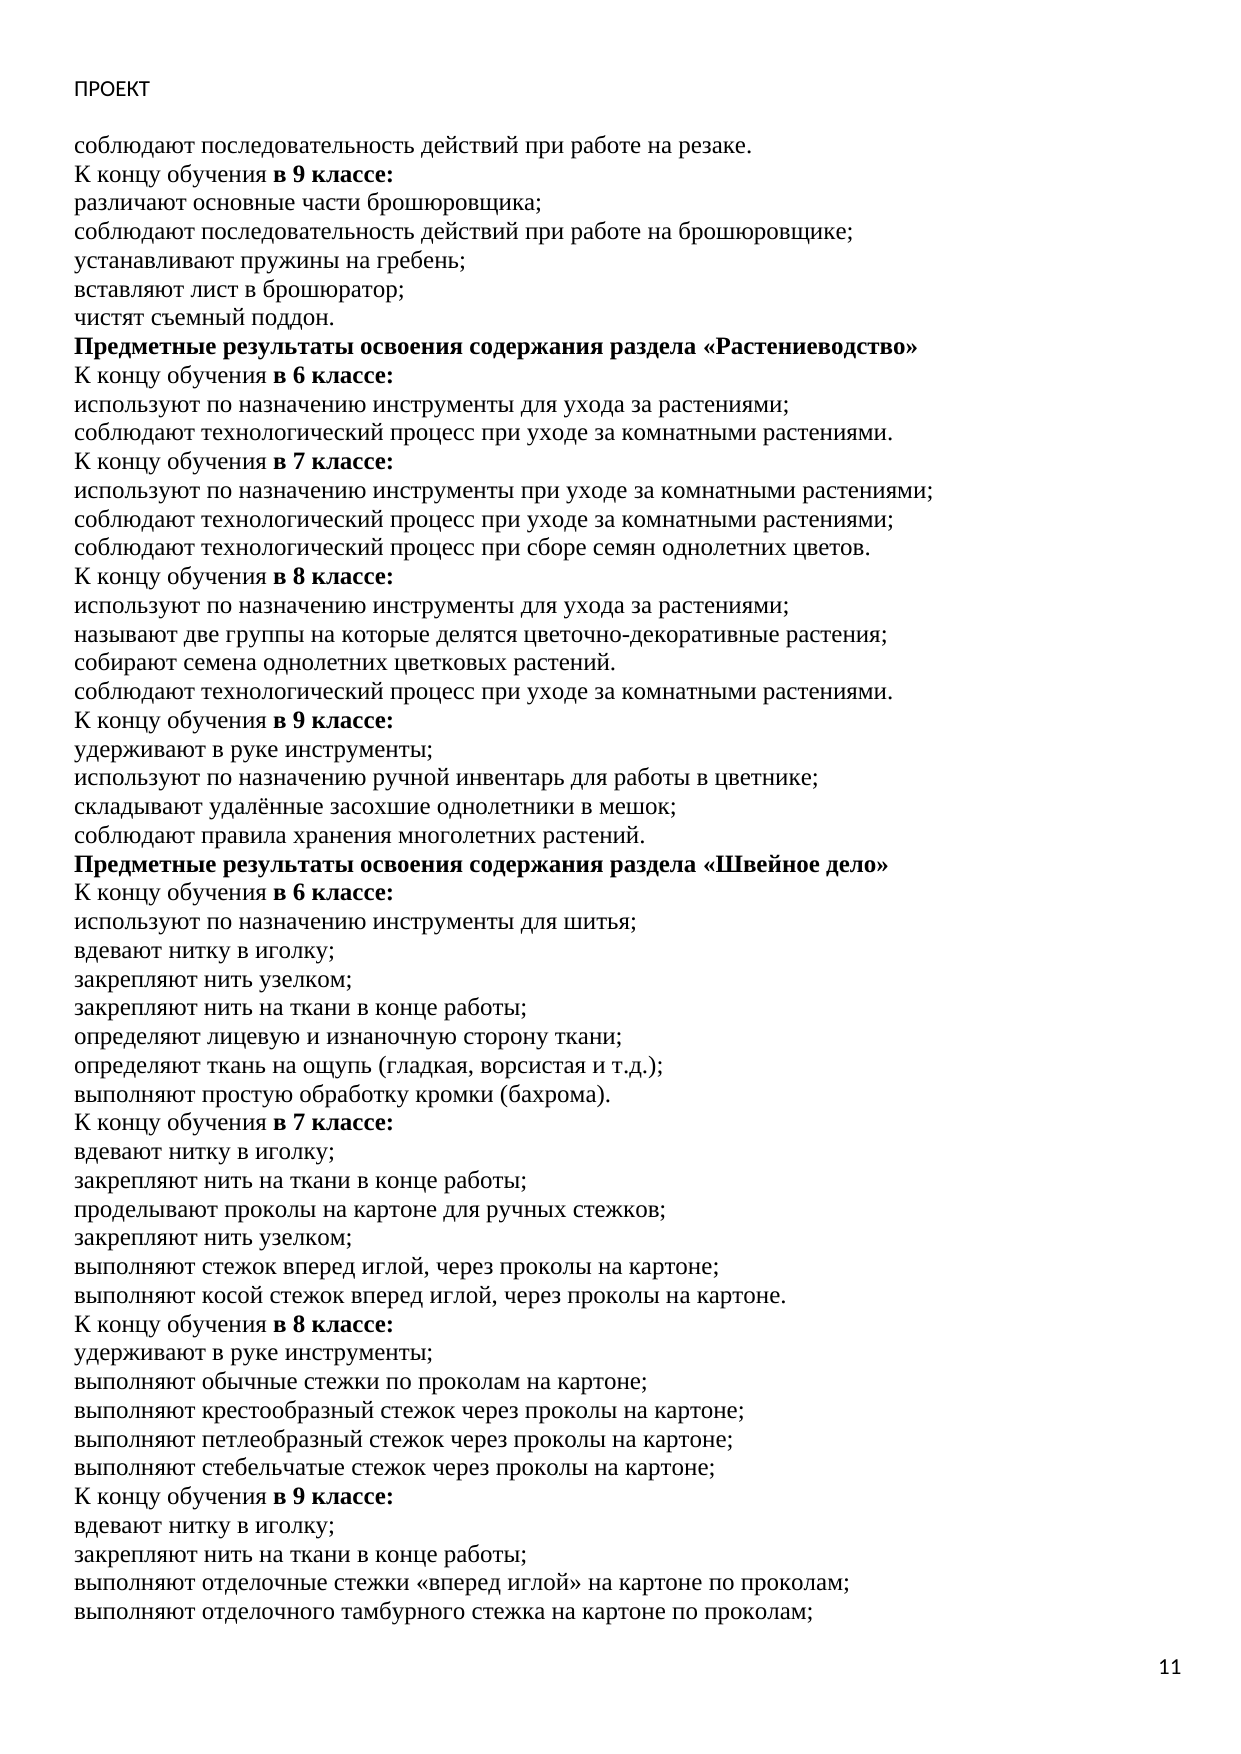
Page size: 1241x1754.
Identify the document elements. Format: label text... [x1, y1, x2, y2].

text вдевают нитку в иголку; [74, 1136, 1181, 1165]
text вставляют лист в брошюратор; [74, 274, 1181, 302]
text используют по назначению инструменты при уходе за комнатными растениями; [74, 475, 1181, 504]
text К концу обучения в 8 классе: [74, 1309, 1181, 1337]
text К концу обучения в 6 классе: [74, 877, 1181, 906]
text закрепляют нить на ткани в конце работы; [74, 992, 1181, 1021]
text закрепляют нить узелком; [74, 964, 1181, 992]
text К концу обучения в 9 классе: [74, 159, 1181, 187]
text выполняют крестообразный стежок через проколы на картоне; [74, 1395, 1181, 1424]
text выполняют обычные стежки по проколам на картоне; [74, 1366, 1181, 1395]
text К концу обучения в 8 классе: [74, 561, 1181, 590]
text используют по назначению ручной инвентарь для работы в цветнике; [74, 762, 1181, 791]
text закрепляют нить узелком; [74, 1222, 1181, 1251]
text выполняют стежок вперед иглой, через проколы на картоне; [74, 1251, 1181, 1280]
text закрепляют нить на ткани в конце работы; [74, 1539, 1181, 1567]
text соблюдают последовательность действий при работе на брошюровщике; [74, 216, 1181, 245]
text удерживают в руке инструменты; [74, 734, 1181, 762]
text определяют ткань на ощупь (гладкая, ворсистая и т.д.); [74, 1050, 1181, 1079]
text чистят съемный поддон. [74, 302, 1181, 331]
text К концу обучения в 7 классе: [74, 446, 1181, 475]
text К концу обучения в 9 классе: [74, 1481, 1181, 1510]
text удерживают в руке инструменты; [74, 1337, 1181, 1366]
text вдевают нитку в иголку; [74, 935, 1181, 964]
text выполняют стебельчатые стежок через проколы на картоне; [74, 1452, 1181, 1481]
text выполняют простую обработку кромки (бахрома). [74, 1079, 1181, 1107]
text Предметные результаты освоения содержания раздела «Швейное дело» [74, 849, 1181, 877]
text соблюдают правила хранения многолетних растений. [74, 820, 1181, 849]
text называют две группы на которые делятся цветочно-декоративные растения; [74, 619, 1181, 647]
text определяют лицевую и изнаночную сторону ткани; [74, 1021, 1181, 1050]
text используют по назначению инструменты для шитья; [74, 906, 1181, 935]
text складывают удалённые засохшие однолетники в мешок; [74, 791, 1181, 820]
text различают основные части брошюровщика; [74, 187, 1181, 216]
text Предметные результаты освоения содержания раздела «Растениеводство» [74, 331, 1181, 360]
text используют по назначению инструменты для ухода за растениями; [74, 590, 1181, 619]
text выполняют отделочные стежки «вперед иглой» на картоне по проколам; [74, 1567, 1181, 1596]
text выполняют косой стежок вперед иглой, через проколы на картоне. [74, 1280, 1181, 1309]
text собирают семена однолетних цветковых растений. [74, 647, 1181, 676]
text вдевают нитку в иголку; [74, 1510, 1181, 1539]
text устанавливают пружины на гребень; [74, 245, 1181, 274]
text соблюдают технологический процесс при уходе за комнатными растениями. [74, 417, 1181, 446]
text используют по назначению инструменты для ухода за растениями; [74, 389, 1181, 417]
text выполняют петлеобразный стежок через проколы на картоне; [74, 1424, 1181, 1452]
text соблюдают последовательность действий при работе на резаке. [74, 130, 1181, 159]
text закрепляют нить на ткани в конце работы; [74, 1165, 1181, 1194]
text соблюдают технологический процесс при сборе семян однолетних цветов. [74, 532, 1181, 561]
text выполняют отделочного тамбурного стежка на картоне по проколам; [74, 1596, 1181, 1625]
text К концу обучения в 7 классе: [74, 1107, 1181, 1136]
text К концу обучения в 6 классе: [74, 360, 1181, 389]
text соблюдают технологический процесс при уходе за комнатными растениями; [74, 504, 1181, 532]
text соблюдают технологический процесс при уходе за комнатными растениями. [74, 676, 1181, 705]
text проделывают проколы на картоне для ручных стежков; [74, 1194, 1181, 1222]
text К концу обучения в 9 классе: [74, 705, 1181, 734]
